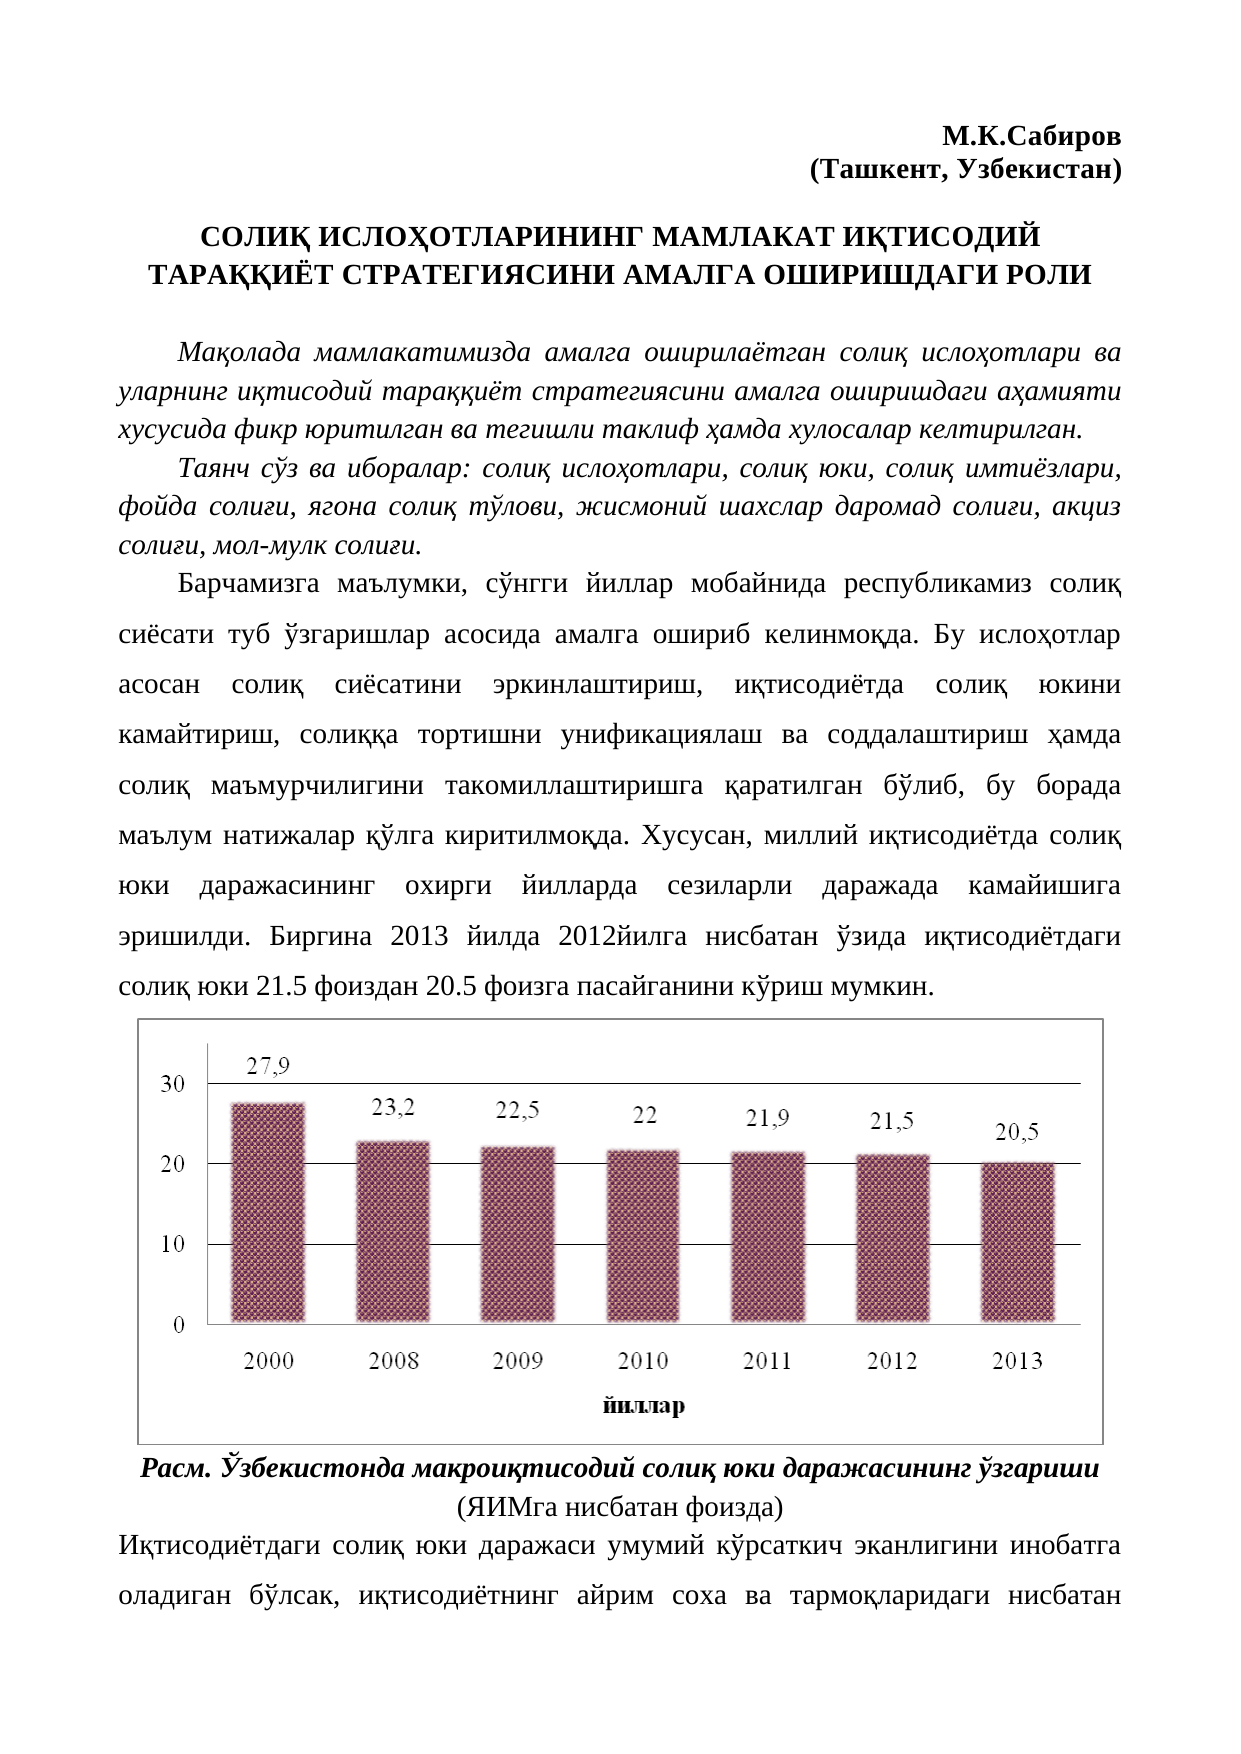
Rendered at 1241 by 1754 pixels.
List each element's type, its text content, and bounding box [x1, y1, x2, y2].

text СОЛИҚ ИСЛОҲОТЛАРИНИНГ МАМЛАКАТ ИҚТИСОДИЙ ТАРАҚҚИЁТ СТРАТЕГИЯСИНИ АМАЛГА ОШИРИШДАГИ РОЛИ [118, 219, 1122, 291]
text М.К.Сабиров [118, 118, 1122, 152]
text Мақолада мамлакатимизда амалга оширилаётган солиқ ислоҳотлари ва уларнинг иқтисодий тараққиёт стратегиясини амалга оширишдаги аҳамияти хусусида фикр юритилган ва тегишли таклиф ҳамда хулосалар келтирилган. [118, 334, 1122, 445]
text Таянч сўз ва иборалар: солиқ ислоҳотлари, солиқ юки, солиқ имтиёзлари, фойда солиғи, ягона солиқ тўлови, жисмоний шахслар даромад солиғи, акциз солиғи, мол-мулк солиғи. [118, 450, 1122, 561]
text (Ташкент, Узбекистан) [118, 152, 1122, 185]
text Барчамизга маълумки, сўнгги йиллар мобайнида республикамиз солиқ сиёсати туб ўзгаришлар асосида амалга ошириб келинмоқда. Бу ислоҳотлар асосан солиқ сиёсатини эркинлаштириш, иқтисодиётда солиқ юкини камайтириш, солиққа тортишни унификациялаш ва соддалаштириш ҳамда солиқ маъмурчилигини такомиллаштиришга қаратилган бўлиб, бу борада маълум натижалар қўлга киритилмоқда. Хусусан, миллий иқтисодиётда солиқ юки даражасининг охирги йилларда сезиларли даражада камайишига эришилди. Биргина 2013 йилда 2012йилга нисбатан ўзида иқтисодиётдаги солиқ юки 21.5 фоиздан 20.5 фоизга пасайганини кўриш мумкин. [118, 566, 1122, 1002]
picture [136, 1018, 1104, 1445]
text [118, 1527, 1122, 1611]
